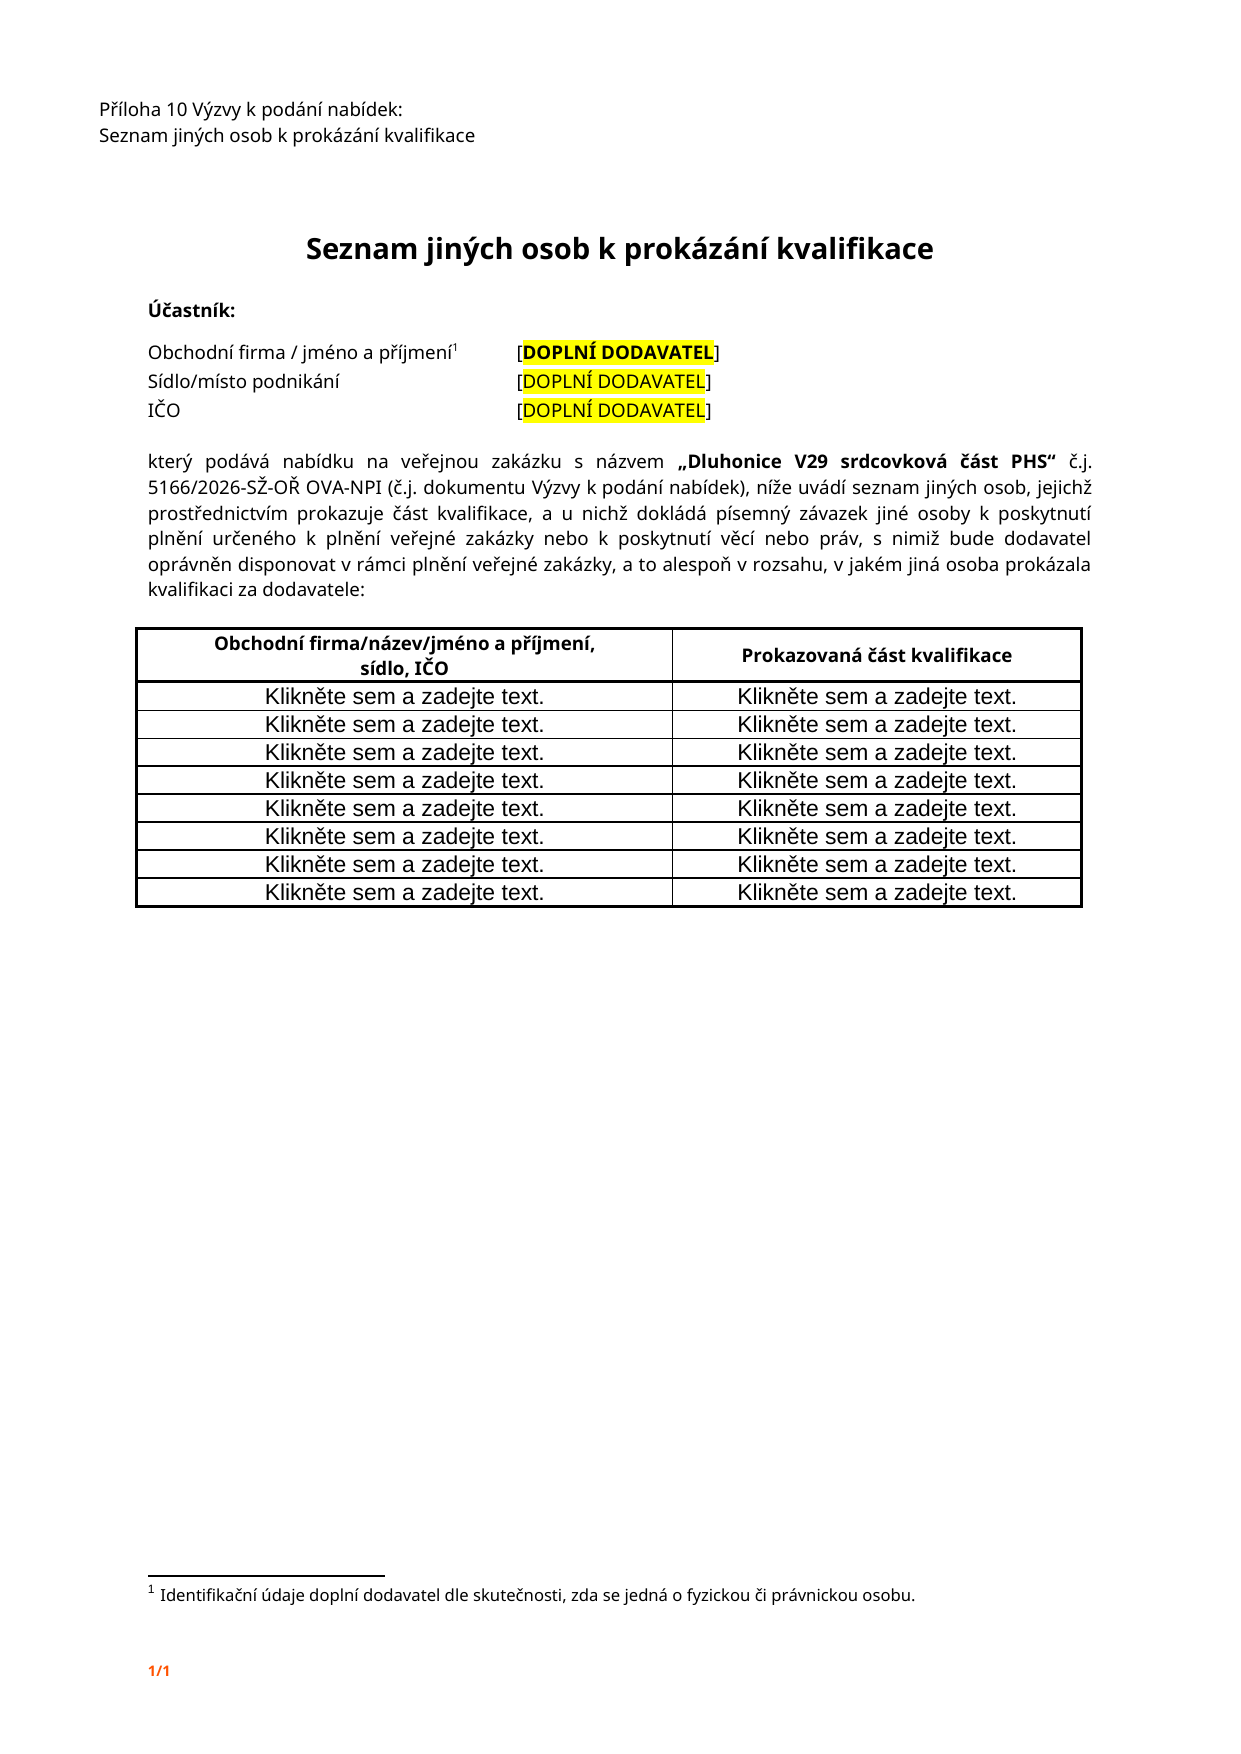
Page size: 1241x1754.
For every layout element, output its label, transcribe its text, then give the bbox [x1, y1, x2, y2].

table_header Obchodní firma/název/jméno a příjmení, sídlo, IČO [138, 630, 672, 680]
title Seznam jiných osob k prokázání kvalifikace [148, 228, 1093, 268]
text IČO [148, 394, 1093, 423]
text který podává nabídku na veřejnou zakázku s názvem „Dluhonice V29 srdcovková část PHS“ č.j. 5166/2026-SŽ-OŘ OVA-NPI (č.j. dokumentu Výzvy k podání nabídek), níže uvádí seznam jiných osob, jejichž prostřednictvím prokazuje část kvalifikace, a u nichž dokládá písemný závazek jiné osoby k poskytnutí plnění určeného k plnění veřejné zakázky nebo k poskytnutí věcí nebo práv, s nimiž bude dodavatel oprávněn disponovat v rámci plnění veřejné zakázky, a to alespoň v rozsahu, v jakém jiná osoba prokázala kvalifikaci za dodavatele: [148, 449, 1093, 602]
text Sídlo/místo podnikání [DOPLNÍ DODAVATEL] [148, 365, 1093, 394]
text Účastník: [148, 293, 1093, 324]
table_header Prokazovaná část kvalifikace [673, 630, 1080, 680]
text Obchodní firma / jméno a příjmení [148, 336, 1093, 365]
